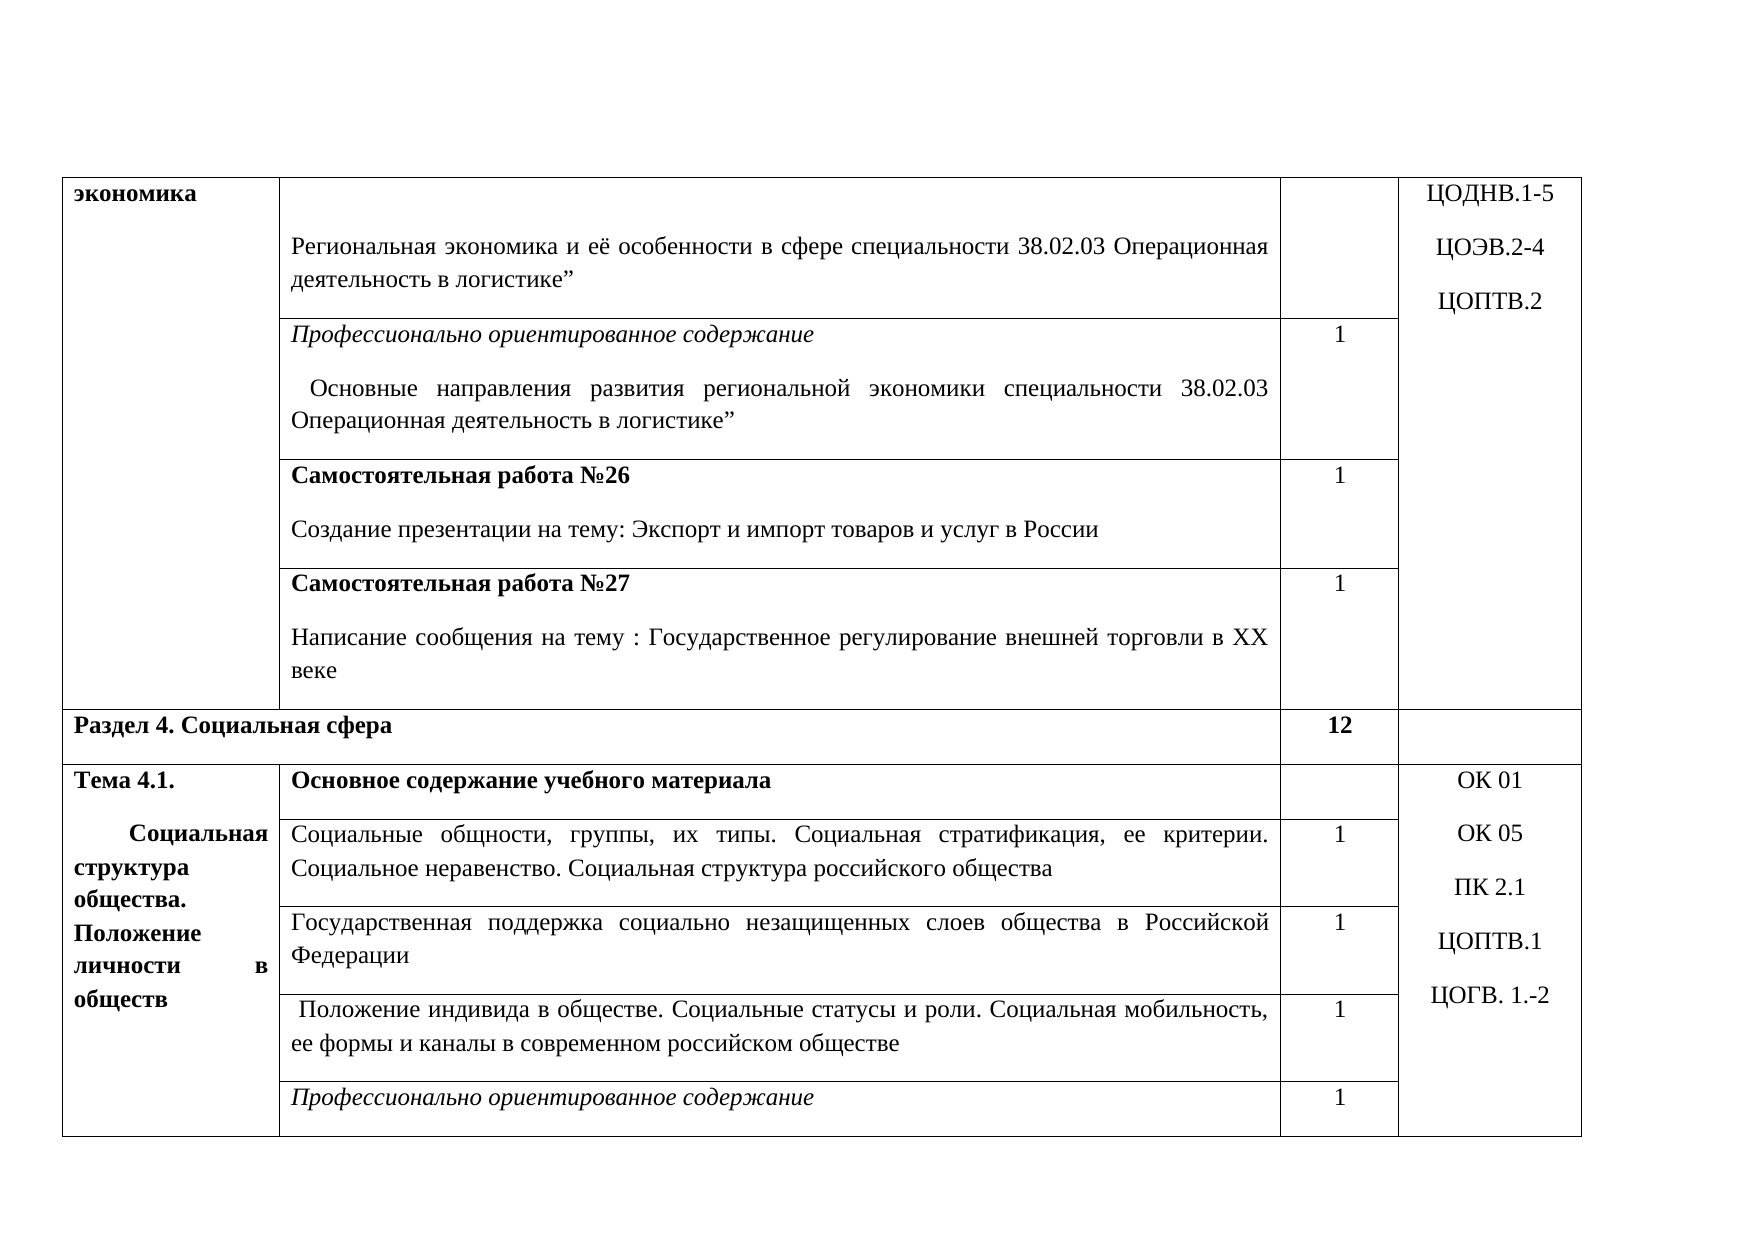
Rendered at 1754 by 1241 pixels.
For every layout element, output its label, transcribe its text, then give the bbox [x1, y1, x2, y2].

table_cell 12 [1281, 710, 1398, 764]
table_cell 1 [1281, 178, 1398, 318]
table_cell ОК 01 ОК 05 ПК 2.1 ЦОПТВ.1 ЦОГВ. 1.-2 [1399, 765, 1581, 1136]
table_cell 1 [1281, 1082, 1398, 1136]
table_cell Профессионально ориентированное содержание Основные направления развития региональной экономики специальности 38.02.03 Операционная деятельность в логистике” [280, 319, 1280, 459]
table_cell 1 [1281, 907, 1398, 993]
table_cell [1281, 765, 1398, 818]
table_cell 1 [1281, 319, 1398, 459]
table_cell [1399, 710, 1581, 764]
table_cell 1 [1281, 820, 1398, 906]
table_cell 1 [1281, 460, 1398, 567]
table_cell Социальные общности, группы, их типы. Социальная стратификация, ее критерии. Социальное неравенство. Социальная структура российского общества [280, 820, 1280, 906]
table_cell 1 [1281, 995, 1398, 1081]
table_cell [280, 1082, 1280, 1136]
table_cell Самостоятельная работа №26 Создание презентации на тему: Экспорт и импорт товаров и услуг в России [280, 460, 1280, 567]
table_cell Самостоятельная работа №27 Написание сообщения на тему : Государственное регулирование внешней торговли в ХХ веке [280, 569, 1280, 709]
table_cell 1 [1281, 569, 1398, 709]
table_cell Основное содержание учебного материала [280, 765, 1280, 818]
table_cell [280, 178, 1280, 318]
table_cell Раздел 4. Социальная сфера [63, 710, 1280, 764]
table_cell Государственная поддержка социально незащищенных слоев общества в Российской Федерации [280, 907, 1280, 993]
table_cell Тема 4.1. Социальная структура общества. Положение личности в обществ [63, 765, 279, 1136]
table_cell Положение индивида в обществе. Социальные статусы и роли. Социальная мобильность, ее формы и каналы в современном российском обществе [280, 995, 1280, 1081]
